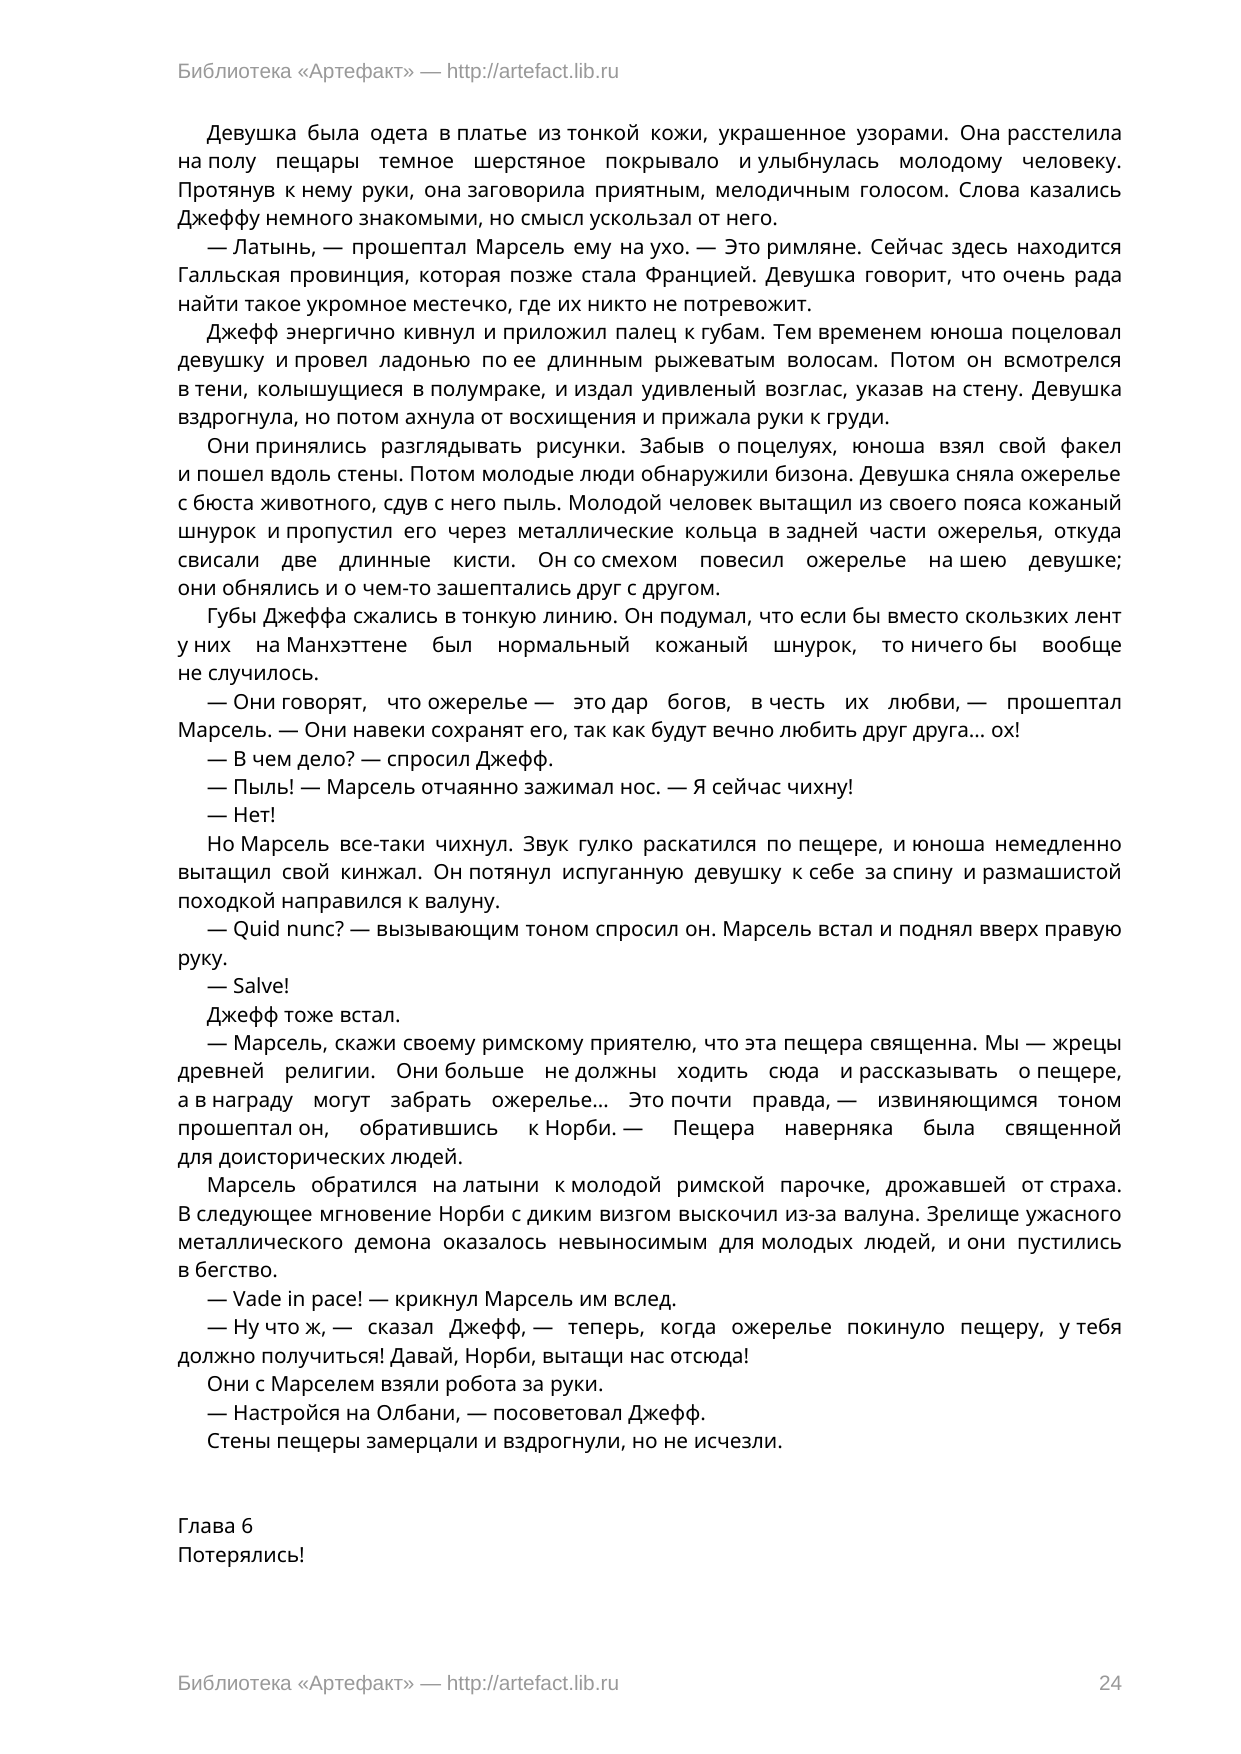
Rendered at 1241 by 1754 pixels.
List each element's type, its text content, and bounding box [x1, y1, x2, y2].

text Девушка была одета в платье из тонкой кожи, украшенное узорами. Она расстелила на полу пещары темное шерстяное покрывало и улыбнулась молодому человеку. Протянув к нему руки, она заговорила приятным, мелодичным голосом. Слова казались Джеффу немного знакомыми, но смысл ускользал от него. [177, 118, 1122, 232]
text — Пыль! — Марсель отчаянно зажимал нос. — Я сейчас чихну! [177, 772, 1122, 801]
text — Нет! [177, 801, 1122, 829]
subtitle Потерялись! [177, 1540, 1122, 1568]
text — Quid nunc? — вызывающим тоном спросил он. Марсель встал и поднял вверх правую руку. [177, 914, 1122, 971]
text Марсель обратился на латыни к молодой римской парочке, дрожавшей от страха. В следующее мгновение Норби с диким визгом выскочил из-за валуна. Зрелище ужасного металлического демона оказалось невыносимым для молодых людей, и они пустились в бегство. [177, 1170, 1122, 1284]
text Они с Марселем взяли робота за руки. [177, 1369, 1122, 1398]
text — Salve! [177, 971, 1122, 1000]
text Джефф энергично кивнул и приложил палец к губам. Тем временем юноша поцеловал девушку и провел ладонью по ее длинным рыжеватым волосам. Потом он всмотрелся в тени, колышущиеся в полумраке, и издал удивленый возглас, указав на стену. Девушка вздрогнула, но потом ахнула от восхищения и прижала руки к груди. [177, 317, 1122, 431]
text — Латынь, — прошептал Марсель ему на ухо. — Это римляне. Сейчас здесь находится Галльская провинция, которая позже стала Францией. Девушка говорит, что очень рада найти такое укромное местечко, где их никто не потревожит. [177, 232, 1122, 317]
text — Vade in pace! — крикнул Марсель им вслед. [177, 1284, 1122, 1312]
text — Настройся на Олбани, — посоветовал Джефф. [177, 1398, 1122, 1426]
text Стены пещеры замерцали и вздрогнули, но не исчезли. [177, 1426, 1122, 1455]
text — Они говорят, что ожерелье — это дар богов, в честь их любви, — прошептал Марсель. — Они навеки сохранят его, так как будут вечно любить друг друга… ох! [177, 687, 1122, 744]
text Джефф тоже встал. [177, 1000, 1122, 1028]
text Но Марсель все-таки чихнул. Звук гулко раскатился по пещере, и юноша немедленно вытащил свой кинжал. Он потянул испуганную девушку к себе за спину и размашистой походкой направился к валуну. [177, 829, 1122, 914]
subtitle Глава 6 [177, 1512, 1122, 1540]
text Губы Джеффа сжались в тонкую линию. Он подумал, что если бы вместо скользких лент у них на Манхэттене был нормальный кожаный шнурок, то ничего бы вообще не случилось. [177, 602, 1122, 687]
text — Ну что ж, — сказал Джефф, — теперь, когда ожерелье покинуло пещеру, у тебя должно получиться! Давай, Норби, вытащи нас отсюда! [177, 1312, 1122, 1369]
text Они принялись разглядывать рисунки. Забыв о поцелуях, юноша взял свой факел и пошел вдоль стены. Потом молодые люди обнаружили бизона. Девушка сняла ожерелье с бюста животного, сдув с него пыль. Молодой человек вытащил из своего пояса кожаный шнурок и пропустил его через металлические кольца в задней части ожерелья, откуда свисали две длинные кисти. Он со смехом повесил ожерелье на шею девушке; они обнялись и о чем-то зашептались друг с другом. [177, 431, 1122, 602]
text — В чем дело? — спросил Джефф. [177, 744, 1122, 772]
text — Марсель, скажи своему римскому приятелю, что эта пещера священна. Мы — жрецы древней религии. Они больше не должны ходить сюда и рассказывать о пещере, а в награду могут забрать ожерелье… Это почти правда, — извиняющимся тоном прошептал он, обратившись к Норби. — Пещера наверняка была священной для доисторических людей. [177, 1028, 1122, 1170]
